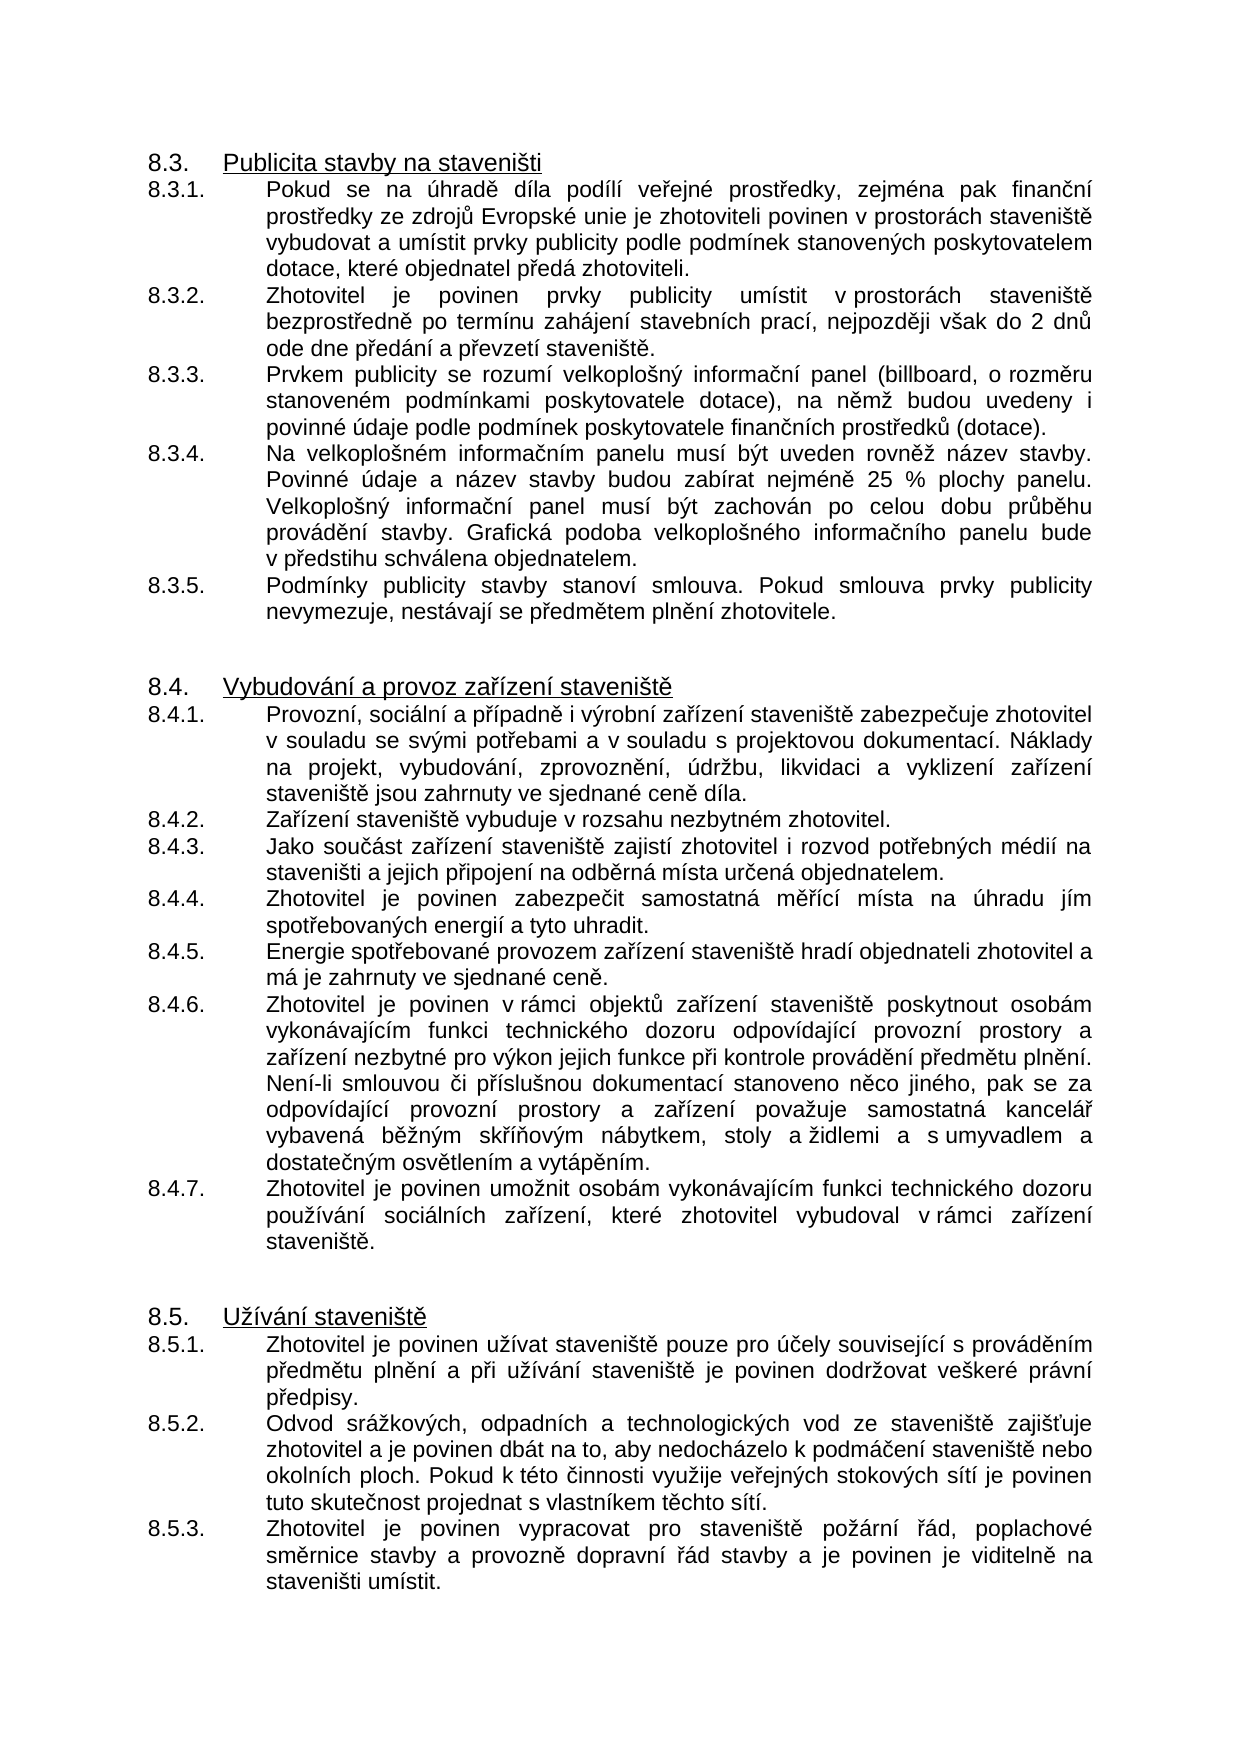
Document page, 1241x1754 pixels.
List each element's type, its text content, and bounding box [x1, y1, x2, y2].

list Vybudování a provoz zařízení staveniště [148, 672, 1093, 701]
list Podmínky publicity stavby stanoví smlouva. Pokud smlouva prvky publicity nevymezuje, nestávají se předmětem plnění zhotovitele. [148, 572, 1093, 624]
list Publicita stavby na staveništi [148, 148, 1093, 176]
list Zařízení staveniště vybuduje v rozsahu nezbytném zhotovitel. [148, 806, 1093, 833]
list Jako součást zařízení staveniště zajistí zhotovitel i rozvod potřebných médií na staveništi a jejich připojení na odběrná místa určená objednatelem. [148, 833, 1093, 885]
list Zhotovitel je povinen užívat staveniště pouze pro účely související s prováděním předmětu plnění a při užívání staveniště je povinen dodržovat veškeré právní předpisy. [148, 1331, 1093, 1410]
list Zhotovitel je povinen prvky publicity umístit v prostorách staveniště bezprostředně po termínu zahájení stavebních prací, nejpozději však do 2 dnů ode dne předání a převzetí staveniště. [148, 282, 1093, 361]
list Zhotovitel je povinen zabezpečit samostatná měřící místa na úhradu jím spotřebovaných energií a tyto uhradit. [148, 885, 1093, 938]
list Pokud se na úhradě díla podílí veřejné prostředky, zejména pak finanční prostředky ze zdrojů Evropské unie je zhotoviteli povinen v prostorách staveniště vybudovat a umístit prvky publicity podle podmínek stanovených poskytovatelem dotace, které objednatel předá zhotoviteli. [148, 176, 1093, 282]
list Užívání staveniště [148, 1302, 1093, 1331]
list Zhotovitel je povinen vypracovat pro staveniště požární řád, poplachové směrnice stavby a provozně dopravní řád stavby a je povinen je viditelně na staveništi umístit. [148, 1515, 1093, 1594]
list Odvod srážkových, odpadních a technologických vod ze staveniště zajišťuje zhotovitel a je povinen dbát na to, aby nedocházelo k podmáčení staveniště nebo okolních ploch. Pokud k této činnosti využije veřejných stokových sítí je povinen tuto skutečnost projednat s vlastníkem těchto sítí. [148, 1410, 1093, 1515]
list Zhotovitel je povinen v rámci objektů zařízení staveniště poskytnout osobám vykonávajícím funkci technického dozoru odpovídající provozní prostory a zařízení nezbytné pro výkon jejich funkce při kontrole provádění předmětu plnění. Není-li smlouvou či příslušnou dokumentací stanoveno něco jiného, pak se za odpovídající provozní prostory a zařízení považuje samostatná kancelář vybavená běžným skříňovým nábytkem, stoly a židlemi a s umyvadlem a dostatečným osvětlením a vytápěním. [148, 991, 1093, 1175]
list Na velkoplošném informačním panelu musí být uveden rovněž název stavby. Povinné údaje a název stavby budou zabírat nejméně 25 % plochy panelu. Velkoplošný informační panel musí být zachován po celou dobu průběhu provádění stavby. Grafická podoba velkoplošného informačního panelu bude v předstihu schválena objednatelem. [148, 440, 1093, 572]
list Energie spotřebované provozem zařízení staveniště hradí objednateli zhotovitel a má je zahrnuty ve sjednané ceně. [148, 938, 1093, 991]
list Provozní, sociální a případně i výrobní zařízení staveniště zabezpečuje zhotovitel v souladu se svými potřebami a v souladu s projektovou dokumentací. Náklady na projekt, vybudování, zprovoznění, údržbu, likvidaci a vyklizení zařízení staveniště jsou zahrnuty ve sjednané ceně díla. [148, 701, 1093, 806]
list Prvkem publicity se rozumí velkoplošný informační panel (billboard, o rozměru stanoveném podmínkami poskytovatele dotace), na němž budou uvedeny i povinné údaje podle podmínek poskytovatele finančních prostředků (dotace). [148, 361, 1093, 440]
list Zhotovitel je povinen umožnit osobám vykonávajícím funkci technického dozoru používání sociálních zařízení, které zhotovitel vybudoval v rámci zařízení staveniště. [148, 1175, 1093, 1254]
